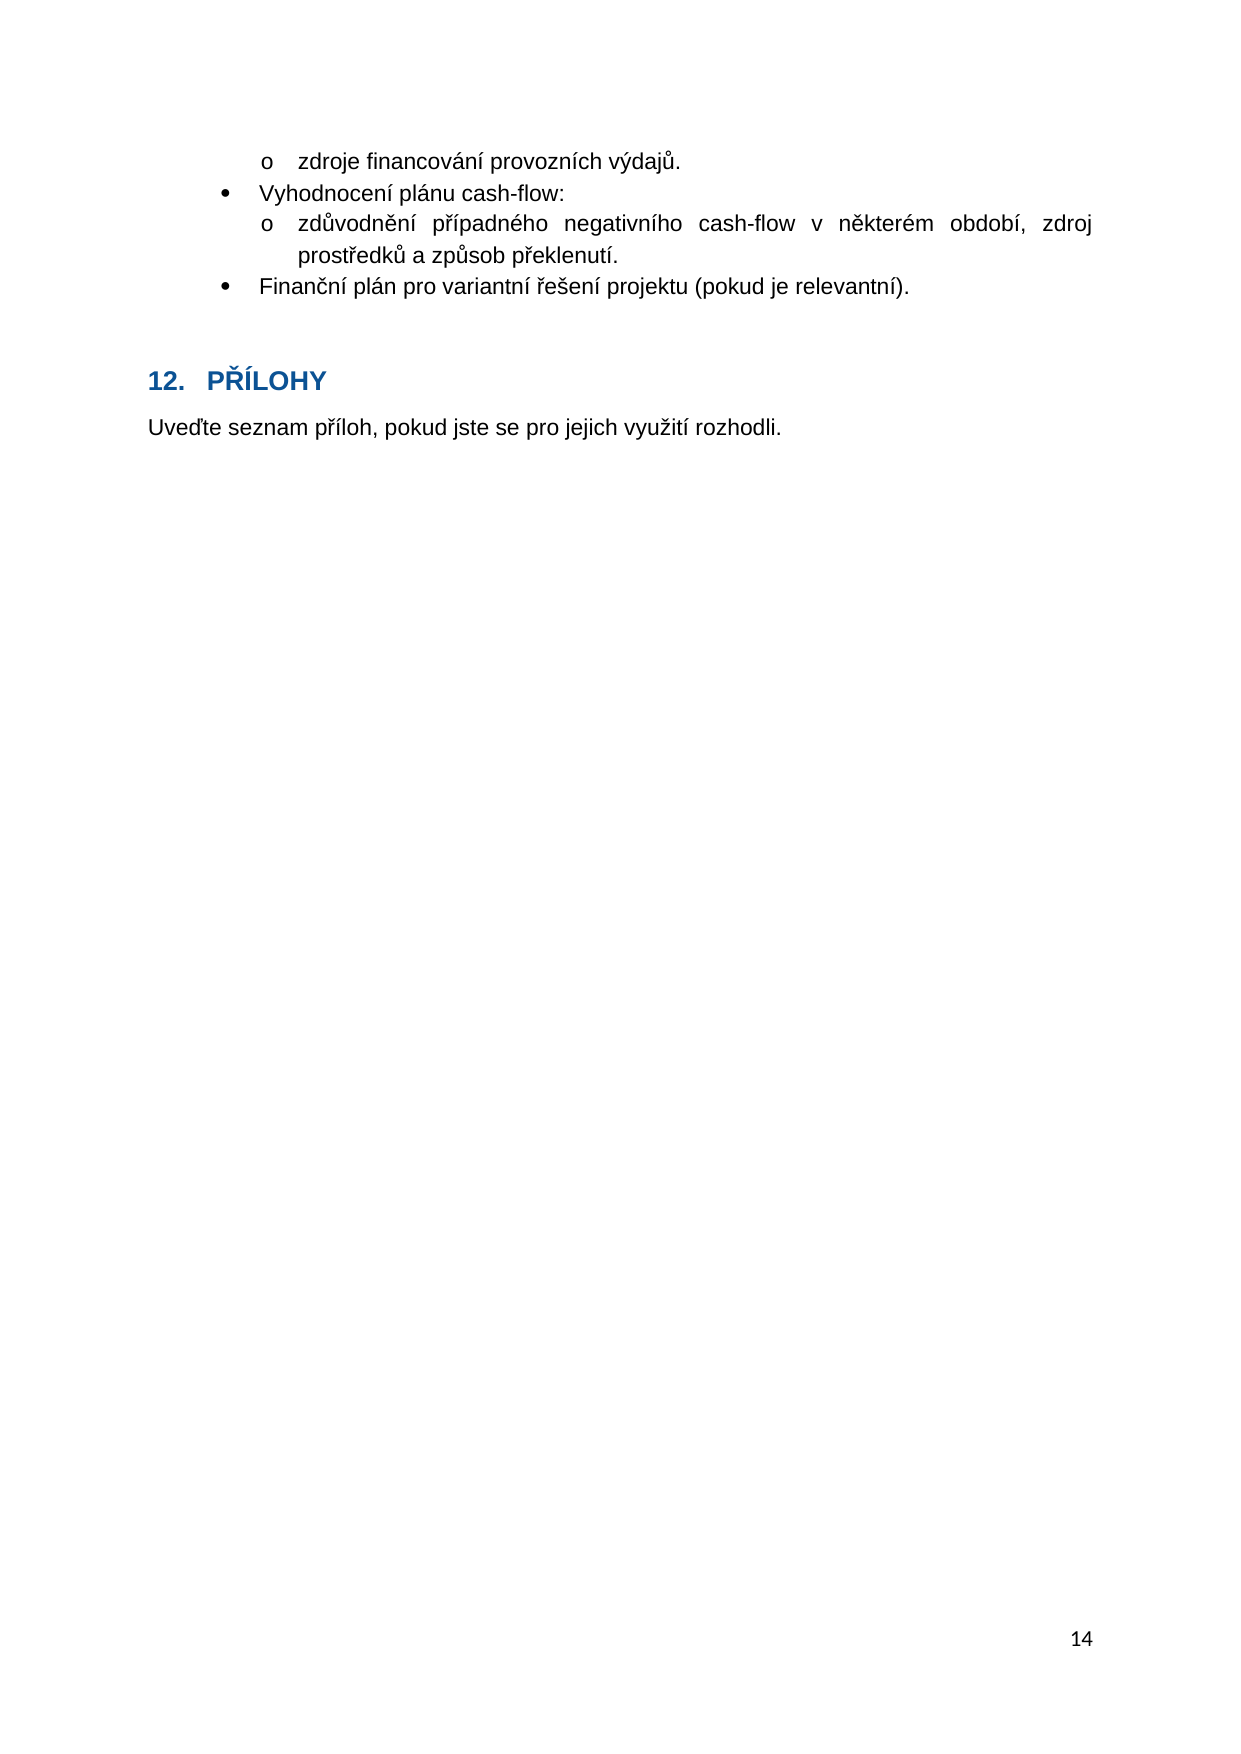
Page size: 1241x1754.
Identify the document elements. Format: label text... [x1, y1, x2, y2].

list zdůvodnění případného negativního cash-flow v některém období, zdroj prostředků a způsob překlenutí. [260, 210, 1093, 269]
list zdroje financování provozních výdajů. [260, 148, 1093, 176]
subtitle PŘÍLOHY [148, 365, 1093, 397]
list Vyhodnocení plánu cash-flow: [221, 180, 1093, 206]
text Uveďte seznam příloh, pokud jste se pro jejich využití rozhodli. [148, 414, 1093, 440]
list Finanční plán pro variantní řešení projektu (pokud je relevantní). [221, 273, 1093, 299]
